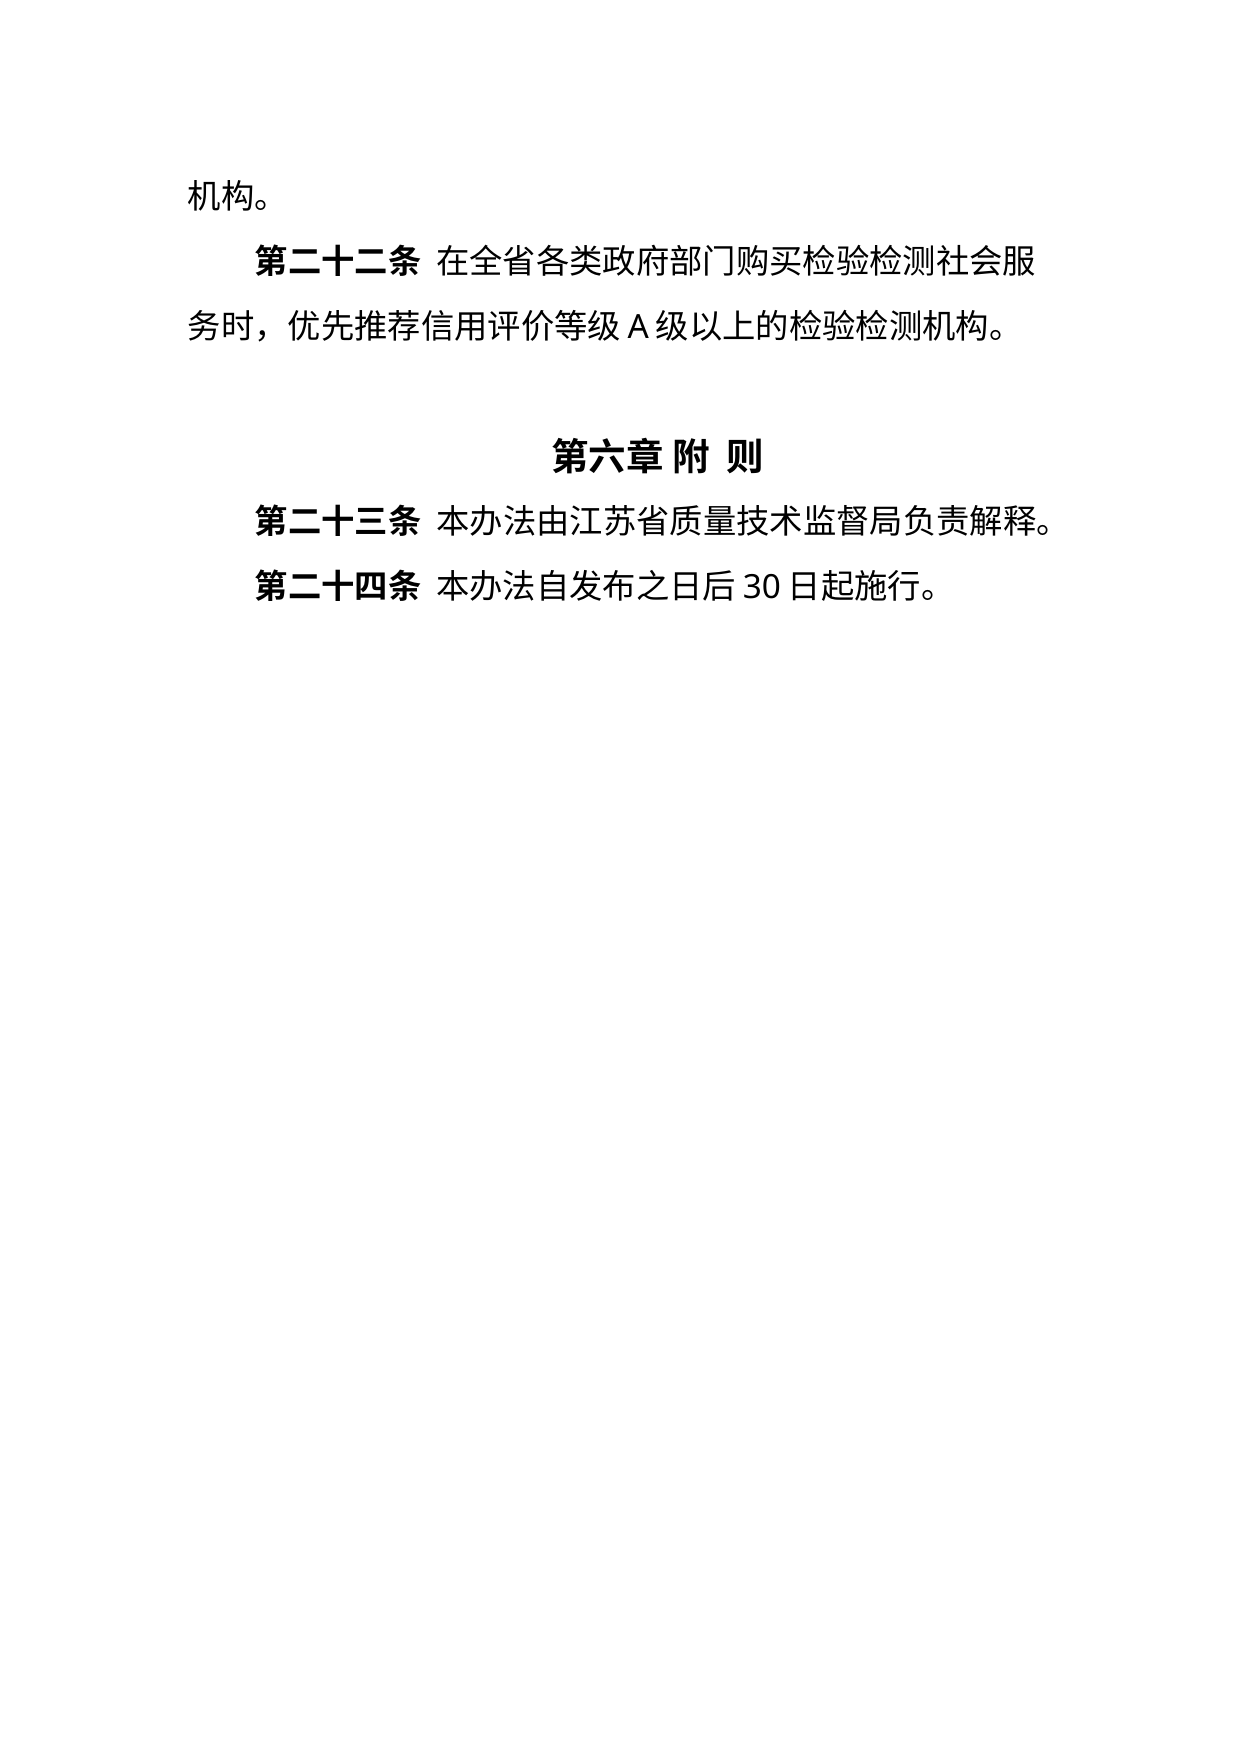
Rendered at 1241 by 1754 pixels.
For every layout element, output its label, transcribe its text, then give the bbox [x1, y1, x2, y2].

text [187, 162, 1053, 227]
text 第二十二条 在全省各类政府部门购买检验检测社会服务时，优先推荐信用评价等级A级以上的检验检测机构。 [187, 227, 1053, 357]
text 第六章 附 则 [187, 422, 1053, 487]
text 第二十四条 本办法自发布之日后30日起施行。 [187, 552, 1053, 617]
text 第二十三条 本办法由江苏省质量技术监督局负责解释。 [187, 487, 1053, 552]
